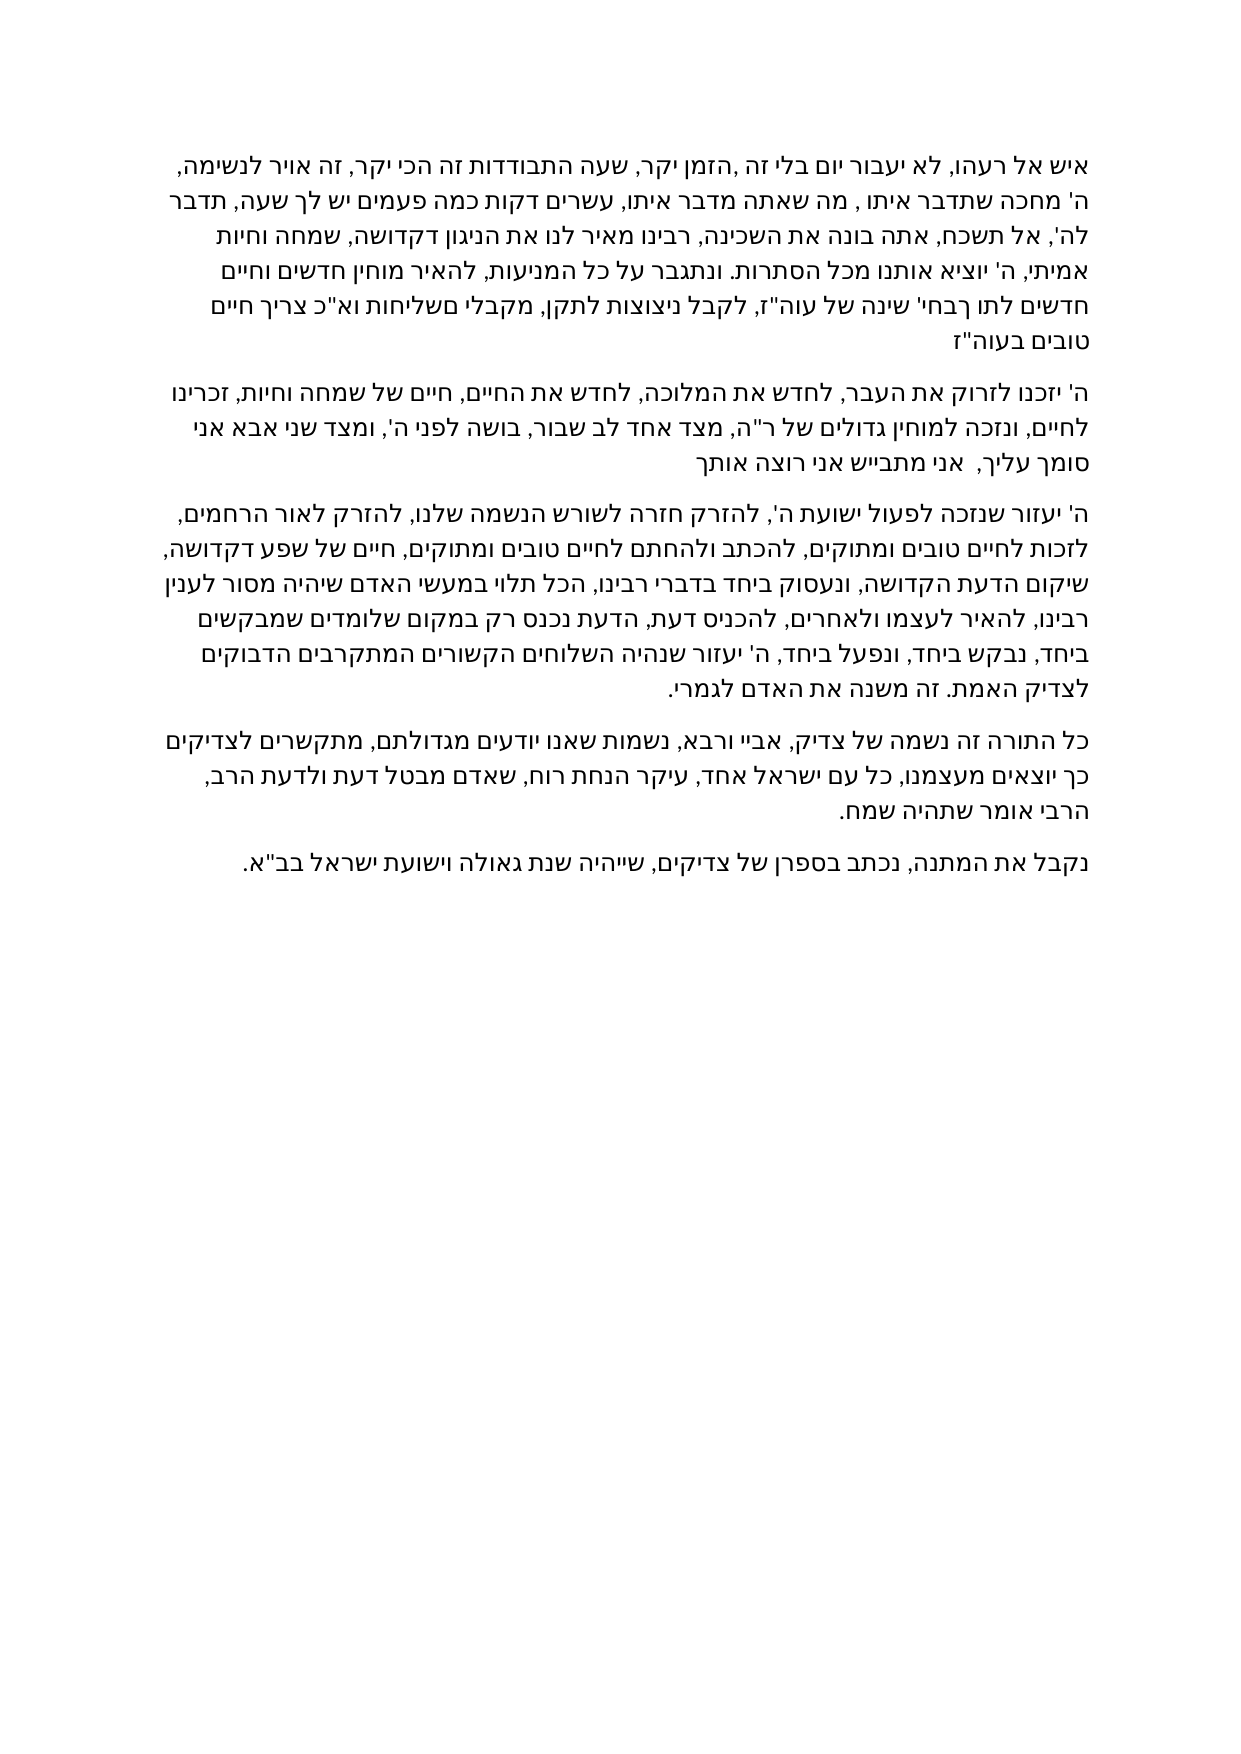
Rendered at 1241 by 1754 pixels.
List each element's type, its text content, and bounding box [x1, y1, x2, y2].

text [150, 150, 1090, 356]
text ה' יזכנו לזרוק את העבר, לחדש את המלוכה, לחדש את החיים, חיים של שמחה וחיות, זכרינו לחיים, ונזכה למוחין גדולים של ר"ה, מצד אחד לב שבור, בושה לפני ה', ומצד שני אבא אני סומך עליך, אני מתבייש אני רוצה אותך [150, 377, 1090, 477]
text נקבל את המתנה, נכתב בספרן של צדיקים, שייהיה שנת גאולה וישועת ישראל בב"א. [150, 847, 1090, 877]
text כל התורה זה נשמה של צדיק, אביי ורבא, נשמות שאנו יודעים מגדולתם, מתקשרים לצדיקים כך יוצאים מעצמנו, כל עם ישראל אחד, עיקר הנחת רוח, שאדם מבטל דעת ולדעת הרב, הרבי אומר שתהיה שמח. [150, 725, 1090, 826]
text ה' יעזור שנזכה לפעול ישועת ה', להזרק חזרה לשורש הנשמה שלנו, להזרק לאור הרחמים, לזכות לחיים טובים ומתוקים, להכתב ולהחתם לחיים טובים ומתוקים, חיים של שפע דקדושה, שיקום הדעת הקדושה, ונעסוק ביחד בדברי רבינו, הכל תלוי במעשי האדם שיהיה מסור לענין רבינו, להאיר לעצמו ולאחרים, להכניס דעת, הדעת נכנס רק במקום שלומדים שמבקשים ביחד, נבקש ביחד, ונפעל ביחד, ה' יעזור שנהיה השלוחים הקשורים המתקרבים הדבוקים לצדיק האמת. זה משנה את האדם לגמרי. [150, 498, 1090, 704]
